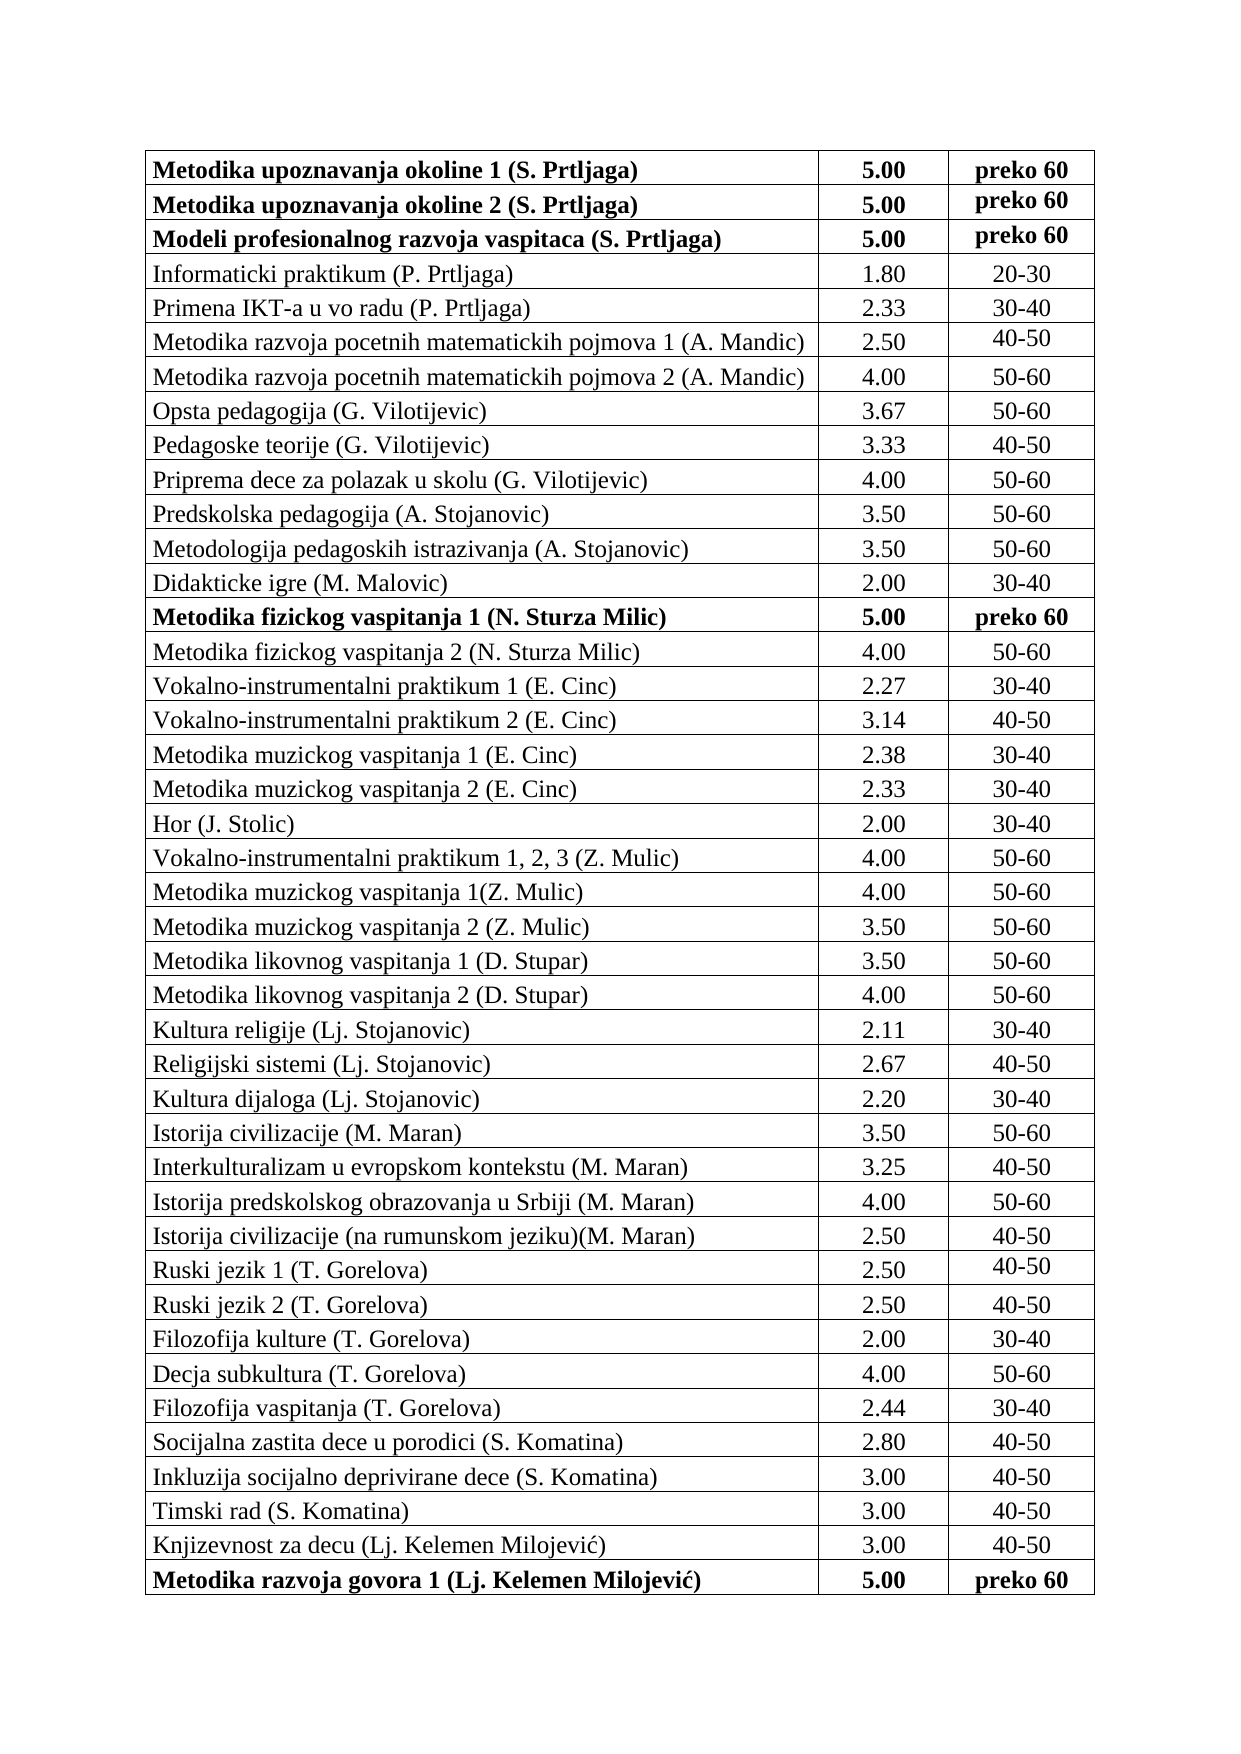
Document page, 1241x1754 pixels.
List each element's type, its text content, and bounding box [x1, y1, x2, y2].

table_cell Metodika upoznavanja okoline 1 (S. Prtljaga) [146, 151, 818, 184]
table_cell 2.00 [819, 564, 948, 597]
table_cell 30-40 [949, 1320, 1094, 1353]
table_cell 40-50 [949, 323, 1094, 356]
table_cell 3.00 [819, 1457, 948, 1491]
table_cell 2.50 [819, 323, 948, 356]
table_cell Istorija civilizacije (M. Maran) [146, 1114, 818, 1147]
table_cell Metodika fizickog vaspitanja 1 (N. Sturza Milic) [146, 598, 818, 631]
table_cell Didakticke igre (M. Malovic) [146, 564, 818, 597]
table_cell preko 60 [949, 1560, 1094, 1594]
table_cell 2.50 [819, 1217, 948, 1250]
table_cell 30-40 [949, 667, 1094, 700]
table_cell Metodika upoznavanja okoline 2 (S. Prtljaga) [146, 185, 818, 219]
table_cell Priprema dece za polazak u skolu (G. Vilotijevic) [146, 460, 818, 494]
table_cell 3.00 [819, 1526, 948, 1559]
table_cell 5.00 [819, 1560, 948, 1594]
table_cell Hor (J. Stolic) [146, 804, 818, 837]
table_cell 3.50 [819, 942, 948, 975]
table_cell 40-50 [949, 426, 1094, 459]
table_cell 20-30 [949, 254, 1094, 287]
table_cell Informaticki praktikum (P. Prtljaga) [146, 254, 818, 287]
table_cell 40-50 [949, 1457, 1094, 1491]
table_cell Interkulturalizam u evropskom kontekstu (M. Maran) [146, 1148, 818, 1181]
table_cell 3.25 [819, 1148, 948, 1181]
table_cell Decja subkultura (T. Gorelova) [146, 1354, 818, 1387]
table_cell 40-50 [949, 1217, 1094, 1250]
table_cell 40-50 [949, 1045, 1094, 1078]
table_cell 50-60 [949, 942, 1094, 975]
table_cell Metodika muzickog vaspitanja 2 (Z. Mulic) [146, 907, 818, 941]
table_cell 2.50 [819, 1285, 948, 1319]
table_cell 30-40 [949, 1389, 1094, 1422]
table_cell 2.27 [819, 667, 948, 700]
table_cell 2.38 [819, 735, 948, 769]
table_cell Primena IKT-a u vo radu (P. Prtljaga) [146, 289, 818, 322]
table_cell 40-50 [949, 1526, 1094, 1559]
table_cell Filozofija kulture (T. Gorelova) [146, 1320, 818, 1353]
table_cell Ruski jezik 1 (T. Gorelova) [146, 1251, 818, 1284]
table_cell Metodika likovnog vaspitanja 2 (D. Stupar) [146, 976, 818, 1009]
table_cell preko 60 [949, 598, 1094, 631]
table_cell 30-40 [949, 289, 1094, 322]
table_cell preko 60 [949, 151, 1094, 184]
table_cell 3.50 [819, 495, 948, 528]
table_cell Metodika muzickog vaspitanja 1(Z. Mulic) [146, 873, 818, 906]
table_cell Kultura religije (Lj. Stojanovic) [146, 1010, 818, 1044]
table_cell 50-60 [949, 392, 1094, 425]
table_cell Filozofija vaspitanja (T. Gorelova) [146, 1389, 818, 1422]
table_cell 40-50 [949, 701, 1094, 734]
table_cell Metodika razvoja pocetnih matematickih pojmova 1 (A. Mandic) [146, 323, 818, 356]
table_cell 2.67 [819, 1045, 948, 1078]
table_cell 30-40 [949, 770, 1094, 803]
table_cell Religijski sistemi (Lj. Stojanovic) [146, 1045, 818, 1078]
table_cell Timski rad (S. Komatina) [146, 1492, 818, 1525]
table_cell 50-60 [949, 460, 1094, 494]
table_cell 50-60 [949, 839, 1094, 872]
table_cell 2.44 [819, 1389, 948, 1422]
table_cell 3.50 [819, 529, 948, 562]
table_cell 30-40 [949, 564, 1094, 597]
table_cell 40-50 [949, 1492, 1094, 1525]
table_cell Istorija civilizacije (na rumunskom jeziku)(M. Maran) [146, 1217, 818, 1250]
table_cell Vokalno-instrumentalni praktikum 1 (E. Cinc) [146, 667, 818, 700]
table_cell 2.00 [819, 804, 948, 837]
table_cell 30-40 [949, 804, 1094, 837]
table_cell 3.00 [819, 1492, 948, 1525]
table_cell Metodika razvoja pocetnih matematickih pojmova 2 (A. Mandic) [146, 357, 818, 391]
table_cell 40-50 [949, 1251, 1094, 1284]
table_cell Inkluzija socijalno deprivirane dece (S. Komatina) [146, 1457, 818, 1491]
table_cell 4.00 [819, 1354, 948, 1387]
table_cell 50-60 [949, 1354, 1094, 1387]
table_cell 30-40 [949, 735, 1094, 769]
table_cell 3.50 [819, 907, 948, 941]
table_cell 50-60 [949, 495, 1094, 528]
table_cell 3.14 [819, 701, 948, 734]
table_cell 4.00 [819, 357, 948, 391]
table_cell 50-60 [949, 357, 1094, 391]
table_cell 4.00 [819, 873, 948, 906]
table_cell Ruski jezik 2 (T. Gorelova) [146, 1285, 818, 1319]
table_cell 50-60 [949, 632, 1094, 666]
table_cell 2.20 [819, 1079, 948, 1112]
table_cell Vokalno-instrumentalni praktikum 2 (E. Cinc) [146, 701, 818, 734]
table_cell 40-50 [949, 1423, 1094, 1456]
table_cell Kultura dijaloga (Lj. Stojanovic) [146, 1079, 818, 1112]
table_cell Modeli profesionalnog razvoja vaspitaca (S. Prtljaga) [146, 220, 818, 253]
table_cell Metodika muzickog vaspitanja 2 (E. Cinc) [146, 770, 818, 803]
table_cell Metodika muzickog vaspitanja 1 (E. Cinc) [146, 735, 818, 769]
table_cell 2.00 [819, 1320, 948, 1353]
table_cell Knjizevnost za decu (Lj. Kelemen Milojević) [146, 1526, 818, 1559]
table_cell 4.00 [819, 632, 948, 666]
table_cell 2.33 [819, 770, 948, 803]
table_cell 30-40 [949, 1010, 1094, 1044]
table_cell 2.50 [819, 1251, 948, 1284]
table_cell 5.00 [819, 185, 948, 219]
table_cell Istorija predskolskog obrazovanja u Srbiji (M. Maran) [146, 1182, 818, 1216]
table_cell 30-40 [949, 1079, 1094, 1112]
table_cell Socijalna zastita dece u porodici (S. Komatina) [146, 1423, 818, 1456]
table_cell Metodika fizickog vaspitanja 2 (N. Sturza Milic) [146, 632, 818, 666]
table_cell 50-60 [949, 907, 1094, 941]
table_cell 4.00 [819, 839, 948, 872]
table_cell 2.80 [819, 1423, 948, 1456]
table_cell Metodika likovnog vaspitanja 1 (D. Stupar) [146, 942, 818, 975]
table_cell 50-60 [949, 976, 1094, 1009]
table_cell 2.11 [819, 1010, 948, 1044]
table_cell 5.00 [819, 220, 948, 253]
table_cell 40-50 [949, 1285, 1094, 1319]
table_cell Vokalno-instrumentalni praktikum 1, 2, 3 (Z. Mulic) [146, 839, 818, 872]
table_cell Predskolska pedagogija (A. Stojanovic) [146, 495, 818, 528]
table_cell 5.00 [819, 598, 948, 631]
table_cell 3.50 [819, 1114, 948, 1147]
table_cell 50-60 [949, 1182, 1094, 1216]
table_cell Metodologija pedagoskih istrazivanja (A. Stojanovic) [146, 529, 818, 562]
table_cell Metodika razvoja govora 1 (Lj. Kelemen Milojević) [146, 1560, 818, 1594]
table_cell preko 60 [949, 220, 1094, 253]
table_cell 5.00 [819, 151, 948, 184]
table_cell 50-60 [949, 1114, 1094, 1147]
table_cell 50-60 [949, 529, 1094, 562]
table_cell 4.00 [819, 976, 948, 1009]
table_cell Opsta pedagogija (G. Vilotijevic) [146, 392, 818, 425]
table_cell 3.33 [819, 426, 948, 459]
table_cell 50-60 [949, 873, 1094, 906]
table_cell 2.33 [819, 289, 948, 322]
table_cell Pedagoske teorije (G. Vilotijevic) [146, 426, 818, 459]
table_cell 4.00 [819, 1182, 948, 1216]
table_cell preko 60 [949, 185, 1094, 219]
table_cell 3.67 [819, 392, 948, 425]
table_cell 40-50 [949, 1148, 1094, 1181]
table_cell 1.80 [819, 254, 948, 287]
table_cell 4.00 [819, 460, 948, 494]
